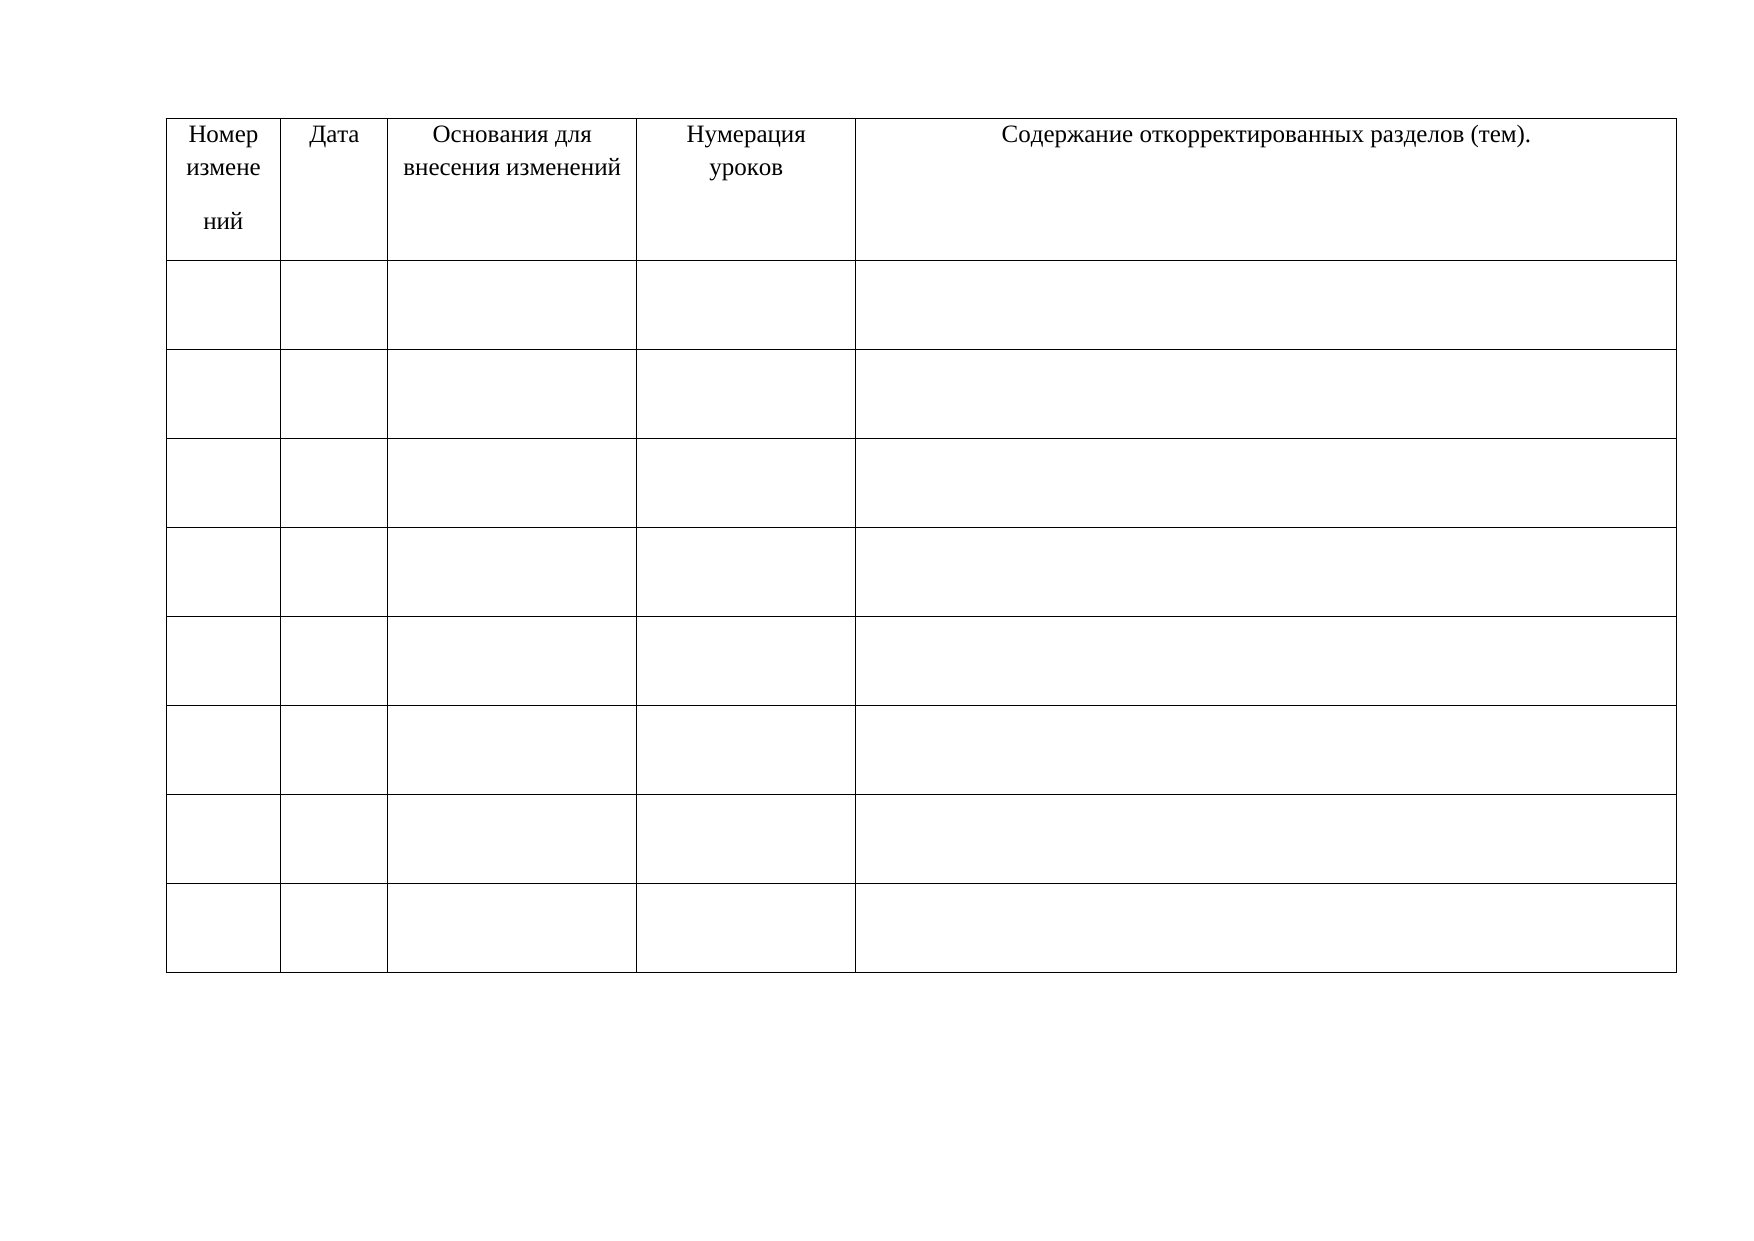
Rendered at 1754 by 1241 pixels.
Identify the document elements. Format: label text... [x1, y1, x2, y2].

table_cell [281, 439, 387, 527]
table_cell [856, 528, 1676, 616]
table_cell [167, 350, 280, 438]
table_cell [167, 617, 280, 705]
table_cell [388, 261, 636, 348]
table_cell [281, 795, 387, 883]
table_cell [167, 439, 280, 527]
table_cell [637, 439, 855, 527]
table_cell [637, 528, 855, 616]
table_cell [388, 884, 636, 972]
table_cell [281, 350, 387, 438]
table_cell [167, 528, 280, 616]
table_header Номер измене ний [167, 119, 280, 259]
table_cell [856, 795, 1676, 883]
table_cell [856, 706, 1676, 794]
table_cell [388, 528, 636, 616]
table_cell [388, 617, 636, 705]
table_cell [637, 884, 855, 972]
table_cell [856, 350, 1676, 438]
table_cell [388, 706, 636, 794]
table_header Нумерация уроков [637, 119, 855, 259]
table_cell [856, 439, 1676, 527]
table_cell [167, 884, 280, 972]
table_cell [281, 884, 387, 972]
table_cell [637, 261, 855, 348]
table_cell [388, 439, 636, 527]
table_header Содержание откорректированных разделов (тем). [856, 119, 1676, 259]
table_header Дата [281, 119, 387, 259]
table_cell [637, 350, 855, 438]
table_cell [167, 706, 280, 794]
table_cell [281, 528, 387, 616]
table_cell [856, 261, 1676, 348]
table_cell [388, 795, 636, 883]
table_cell [637, 617, 855, 705]
table_cell [388, 350, 636, 438]
table_cell [167, 795, 280, 883]
table_cell [281, 706, 387, 794]
table_cell [856, 884, 1676, 972]
table_header Основания для внесения изменений [388, 119, 636, 259]
table_cell [637, 795, 855, 883]
table_cell [281, 617, 387, 705]
table_cell [637, 706, 855, 794]
table_cell [856, 617, 1676, 705]
table_cell [281, 261, 387, 348]
table_cell [167, 261, 280, 348]
